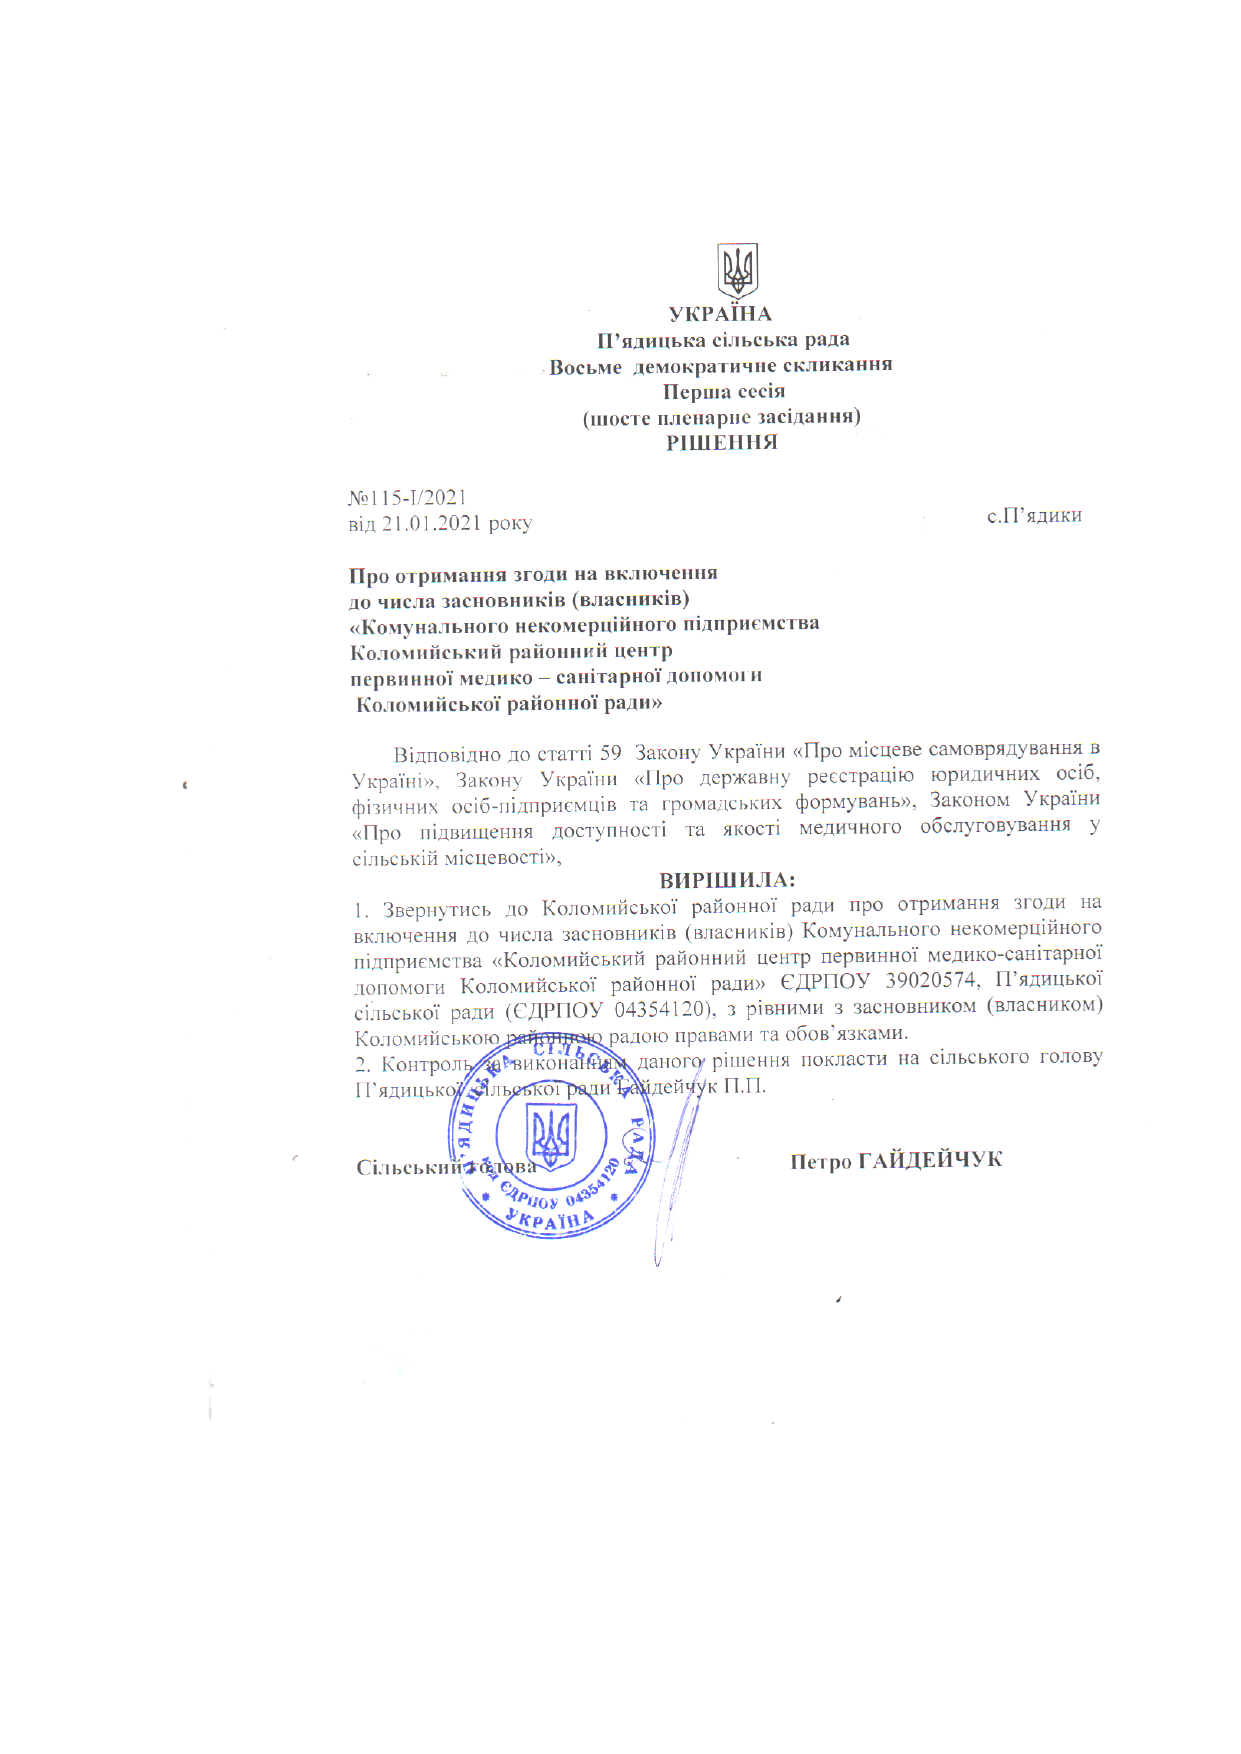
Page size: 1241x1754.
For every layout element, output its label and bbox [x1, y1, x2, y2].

picture [177, 202, 1152, 1441]
